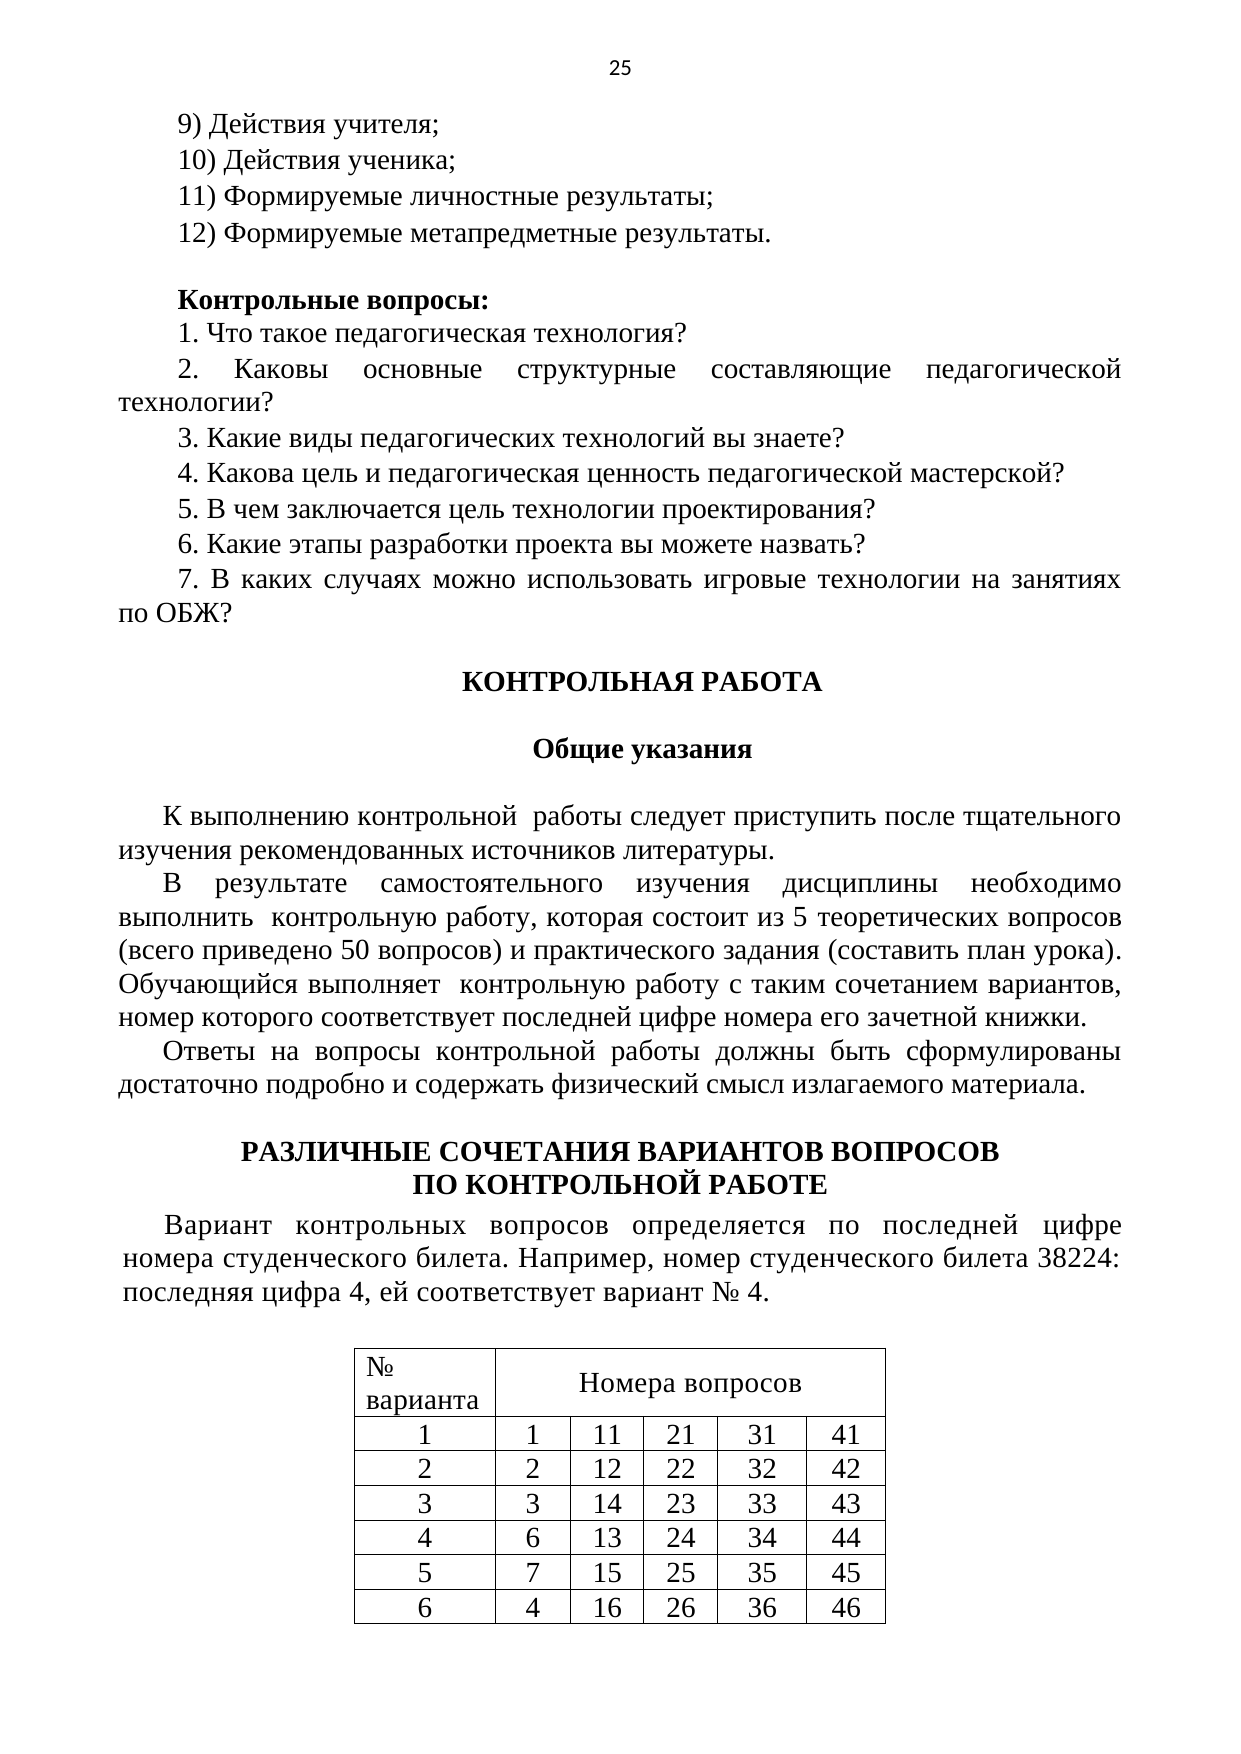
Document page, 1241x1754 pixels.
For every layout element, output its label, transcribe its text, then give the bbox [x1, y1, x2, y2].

table_cell 23 [644, 1486, 717, 1519]
text 5. В чем заключается цель технологии проектирования? [118, 491, 1122, 524]
table_cell 6 [355, 1590, 495, 1623]
table_cell 33 [718, 1486, 806, 1519]
text 4. Какова цель и педагогическая ценность педагогической мастерской? [118, 455, 1122, 489]
text Вариант контрольных вопросов определяется по последней цифре номера студенческого билета. Например, номер студенческого билета 38224: последняя цифра 4, ей соответствует вариант № 4. [123, 1207, 1122, 1307]
table_cell 36 [718, 1590, 806, 1623]
table_cell 7 [496, 1555, 570, 1589]
text В результате самостоятельного изучения дисциплины необходимо выполнить контрольную работу, которая состоит из 5 теоретических вопросов (всего приведено 50 вопросов) и практического задания (составить план урока). Обучающийся выполняет контрольную работу с таким сочетанием вариантов, номер которого соответствует последней цифре номера его зачетной книжки. [118, 865, 1122, 1033]
table_cell 46 [807, 1590, 885, 1623]
table_cell 5 [355, 1555, 495, 1589]
text КОНТРОЛЬНАЯ РАБОТА [118, 664, 1122, 698]
text ПО КОНТРОЛЬНОЙ РАБОТЕ [118, 1167, 1122, 1201]
table_header № варианта [355, 1349, 495, 1416]
table_cell 1 [355, 1417, 495, 1450]
text 6. Какие этапы разработки проекта вы можете назвать? [118, 526, 1122, 560]
table_cell 22 [644, 1451, 717, 1485]
table_cell 26 [644, 1590, 717, 1623]
text Ответы на вопросы контрольной работы должны быть сформулированы достаточно подробно и содержать физический смысл излагаемого материала. [118, 1033, 1122, 1100]
table_cell 12 [571, 1451, 643, 1485]
table_cell 15 [571, 1555, 643, 1589]
table_cell 31 [718, 1417, 806, 1450]
table_cell 21 [644, 1417, 717, 1450]
table_cell 35 [718, 1555, 806, 1589]
text Общие указания [118, 731, 1122, 765]
table_cell 3 [496, 1486, 570, 1519]
table_cell 14 [571, 1486, 643, 1519]
text РАЗЛИЧНЫЕ СОЧЕТАНИЯ ВАРИАНТОВ ВОПРОСОВ [118, 1134, 1122, 1167]
table_cell 4 [355, 1521, 495, 1554]
table_cell 24 [644, 1521, 717, 1554]
table_header Номера вопросов [496, 1349, 885, 1416]
text К выполнению контрольной работы следует приступить после тщательного изучения рекомендованных источников литературы. [118, 798, 1122, 865]
table_cell 1 [496, 1417, 570, 1450]
text 10) Действия ученика; [118, 142, 1122, 176]
table_cell 13 [571, 1521, 643, 1554]
table_cell 25 [644, 1555, 717, 1589]
table_cell 3 [355, 1486, 495, 1519]
text 7. В каких случаях можно использовать игровые технологии на занятиях по ОБЖ? [118, 562, 1122, 629]
table_cell 11 [571, 1417, 643, 1450]
table_cell 45 [807, 1555, 885, 1589]
table_cell 2 [496, 1451, 570, 1485]
text 1. Что такое педагогическая технология? [118, 316, 1122, 349]
table_cell 44 [807, 1521, 885, 1554]
table_cell 34 [718, 1521, 806, 1554]
text 12) Формируемые метапредметные результаты. [118, 215, 1122, 248]
table_cell 16 [571, 1590, 643, 1623]
table_cell 32 [718, 1451, 806, 1485]
table_cell 42 [807, 1451, 885, 1485]
text 2. Каковы основные структурные составляющие педагогической технологии? [118, 351, 1122, 418]
table_cell 6 [496, 1521, 570, 1554]
text 9) Действия учителя; [118, 106, 1122, 139]
text 3. Какие виды педагогических технологий вы знаете? [118, 420, 1122, 453]
table_cell 43 [807, 1486, 885, 1519]
table_cell 41 [807, 1417, 885, 1450]
text 11) Формируемые личностные результаты; [118, 178, 1122, 212]
table_cell 4 [496, 1590, 570, 1623]
text Контрольные вопросы: [118, 282, 1122, 316]
table_cell 2 [355, 1451, 495, 1485]
